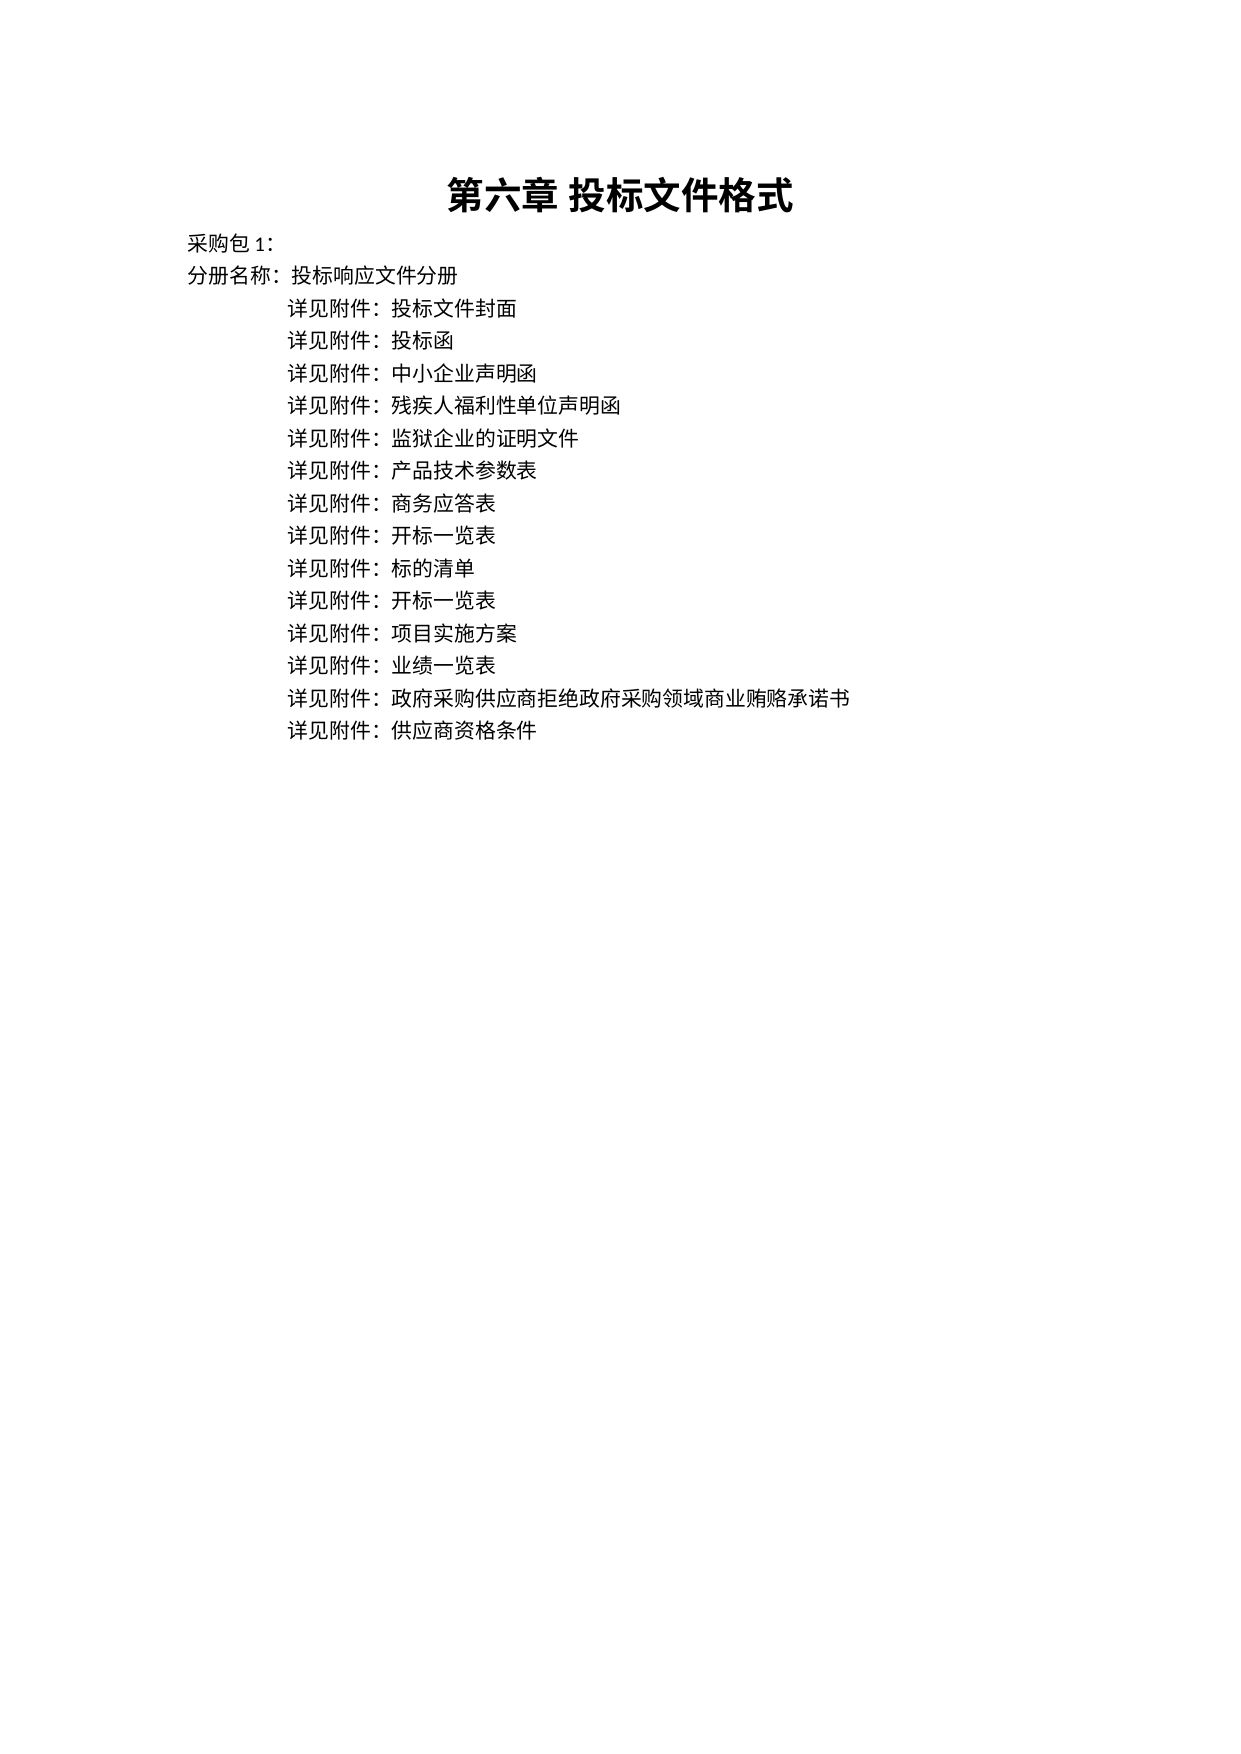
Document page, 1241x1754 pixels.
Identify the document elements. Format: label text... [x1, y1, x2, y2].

text 详见附件：投标函 [187, 324, 1053, 357]
text 详见附件：标的清单 [187, 552, 1053, 584]
text 详见附件：商务应答表 [187, 487, 1053, 519]
text 详见附件：政府采购供应商拒绝政府采购领域商业贿赂承诺书 [187, 682, 1053, 714]
text 采购包1： [187, 227, 1053, 259]
text 详见附件：开标一览表 [187, 519, 1053, 552]
text 详见附件：监狱企业的证明文件 [187, 422, 1053, 454]
text 详见附件：产品技术参数表 [187, 454, 1053, 487]
text 详见附件：中小企业声明函 [187, 357, 1053, 389]
text 详见附件：投标文件封面 [187, 292, 1053, 324]
text 详见附件：业绩一览表 [187, 649, 1053, 682]
text 详见附件：项目实施方案 [187, 617, 1053, 649]
text 第六章 投标文件格式 [187, 162, 1053, 227]
text 详见附件：开标一览表 [187, 584, 1053, 617]
text 详见附件：残疾人福利性单位声明函 [187, 389, 1053, 422]
text 详见附件：供应商资格条件 [187, 714, 1053, 747]
text 分册名称：投标响应文件分册 [187, 259, 1053, 292]
